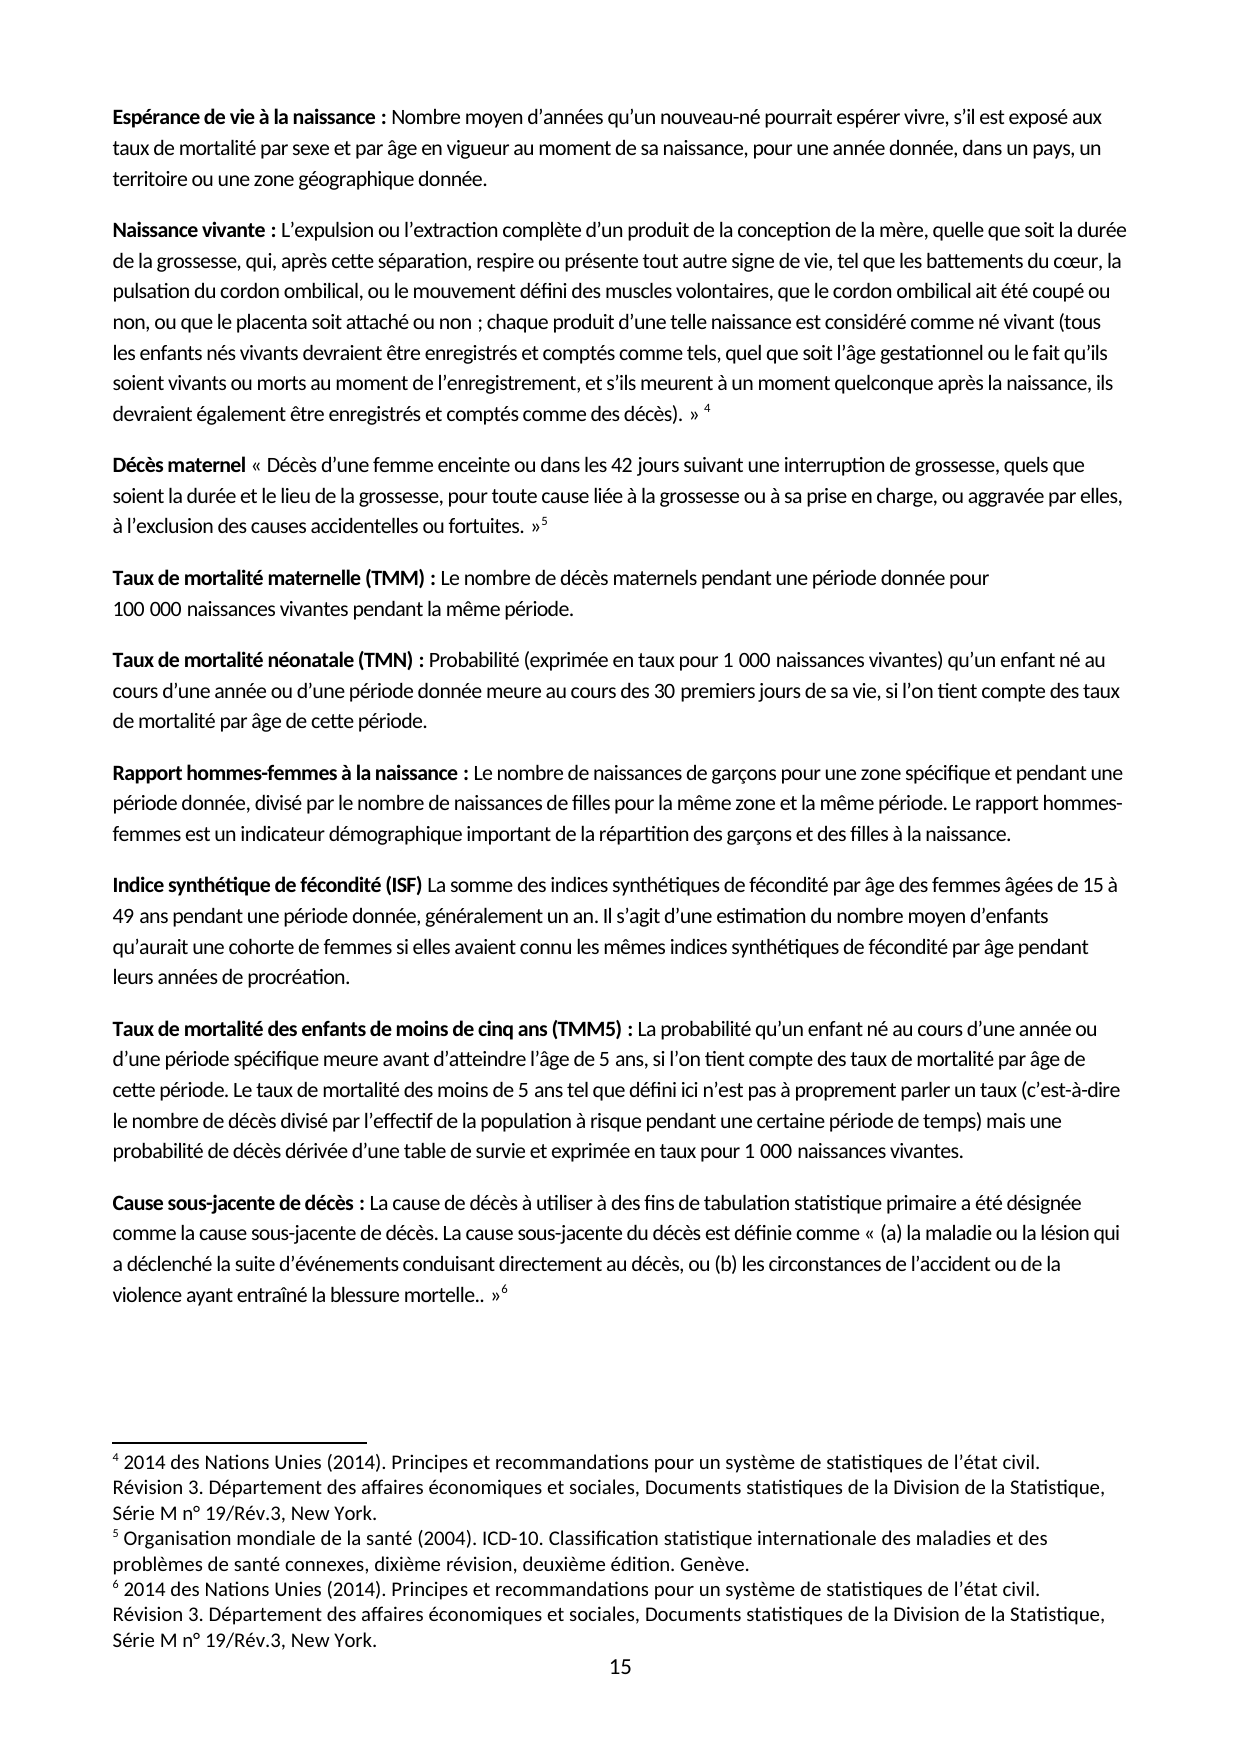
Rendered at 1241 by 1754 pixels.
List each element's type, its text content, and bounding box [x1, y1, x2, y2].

text Espérance de vie à la naissance : Nombre moyen d’années qu’un nouveau-né pourrait espérer vivre, s’il est exposé aux taux de mortalité par sexe et par âge en vigueur au moment de sa naissance, pour une année donnée, dans un pays, un territoire ou une zone géographique donnée. [112, 103, 1128, 191]
text Taux de mortalité néonatale (TMN) : Probabilité (exprimée en taux pour 1 000 naissances vivantes) qu’un enfant né au cours d’une année ou d’une période donnée meure au cours des 30 premiers jours de sa vie, si l’on tient compte des taux de mortalité par âge de cette période. [112, 646, 1128, 734]
text Taux de mortalité des enfants de moins de cinq ans (TMM5) : La probabilité qu’un enfant né au cours d’une année ou d’une période spécifique meure avant d’atteindre l’âge de 5 ans, si l’on tient compte des taux de mortalité par âge de cette période. Le taux de mortalité des moins de 5 ans tel que défini ici n’est pas à proprement parler un taux (c’est-à-dire le nombre de décès divisé par l’effectif de la population à risque pendant une certaine période de temps) mais une probabilité de décès dérivée d’une table de survie et exprimée en taux pour 1 000 naissances vivantes. [112, 1015, 1128, 1164]
text Naissance vivante : L’expulsion ou l’extraction complète d’un produit de la conception de la mère, quelle que soit la durée de la grossesse, qui, après cette séparation, respire ou présente tout autre signe de vie, tel que les battements du cœur, la pulsation du cordon ombilical, ou le mouvement défini des muscles volontaires, que le cordon ombilical ait été coupé ou non, ou que le placenta soit attaché ou non ; chaque produit d’une telle naissance est considéré comme né vivant (tous les enfants nés vivants devraient être enregistrés et comptés comme tels, quel que soit l’âge gestationnel ou le fait qu’ils soient vivants ou morts au moment de l’enregistrement, et s’ils meurent à un moment quelconque après la naissance, ils devraient également être enregistrés et comptés comme des décès). » [112, 216, 1128, 427]
text Rapport hommes-femmes à la naissance : Le nombre de naissances de garçons pour une zone spécifique et pendant une période donnée, divisé par le nombre de naissances de filles pour la même zone et la même période. Le rapport hommes-femmes est un indicateur démographique important de la répartition des garçons et des filles à la naissance. [112, 759, 1128, 847]
text Cause sous-jacente de décès : La cause de décès à utiliser à des fins de tabulation statistique primaire a été désignée comme la cause sous-jacente de décès. La cause sous-jacente du décès est définie comme « (a) la maladie ou la lésion qui a déclenché la suite d’événements conduisant directement au décès, ou (b) les circonstances de l’accident ou de la violence ayant entraîné la blessure mortelle.. » [112, 1189, 1128, 1307]
text Décès maternel « Décès d’une femme enceinte ou dans les 42 jours suivant une interruption de grossesse, quels que soient la durée et le lieu de la grossesse, pour toute cause liée à la grossesse ou à sa prise en charge, ou aggravée par elles, à l’exclusion des causes accidentelles ou fortuites. » [112, 451, 1128, 539]
text Taux de mortalité maternelle (TMM) : Le nombre de décès maternels pendant une période donnée pour 100 000 naissances vivantes pendant la même période. [112, 564, 1128, 621]
text Indice synthétique de fécondité (ISF) La somme des indices synthétiques de fécondité par âge des femmes âgées de 15 à 49 ans pendant une période donnée, généralement un an. Il s’agit d’une estimation du nombre moyen d’enfants qu’aurait une cohorte de femmes si elles avaient connu les mêmes indices synthétiques de fécondité par âge pendant leurs années de procréation. [112, 872, 1128, 990]
